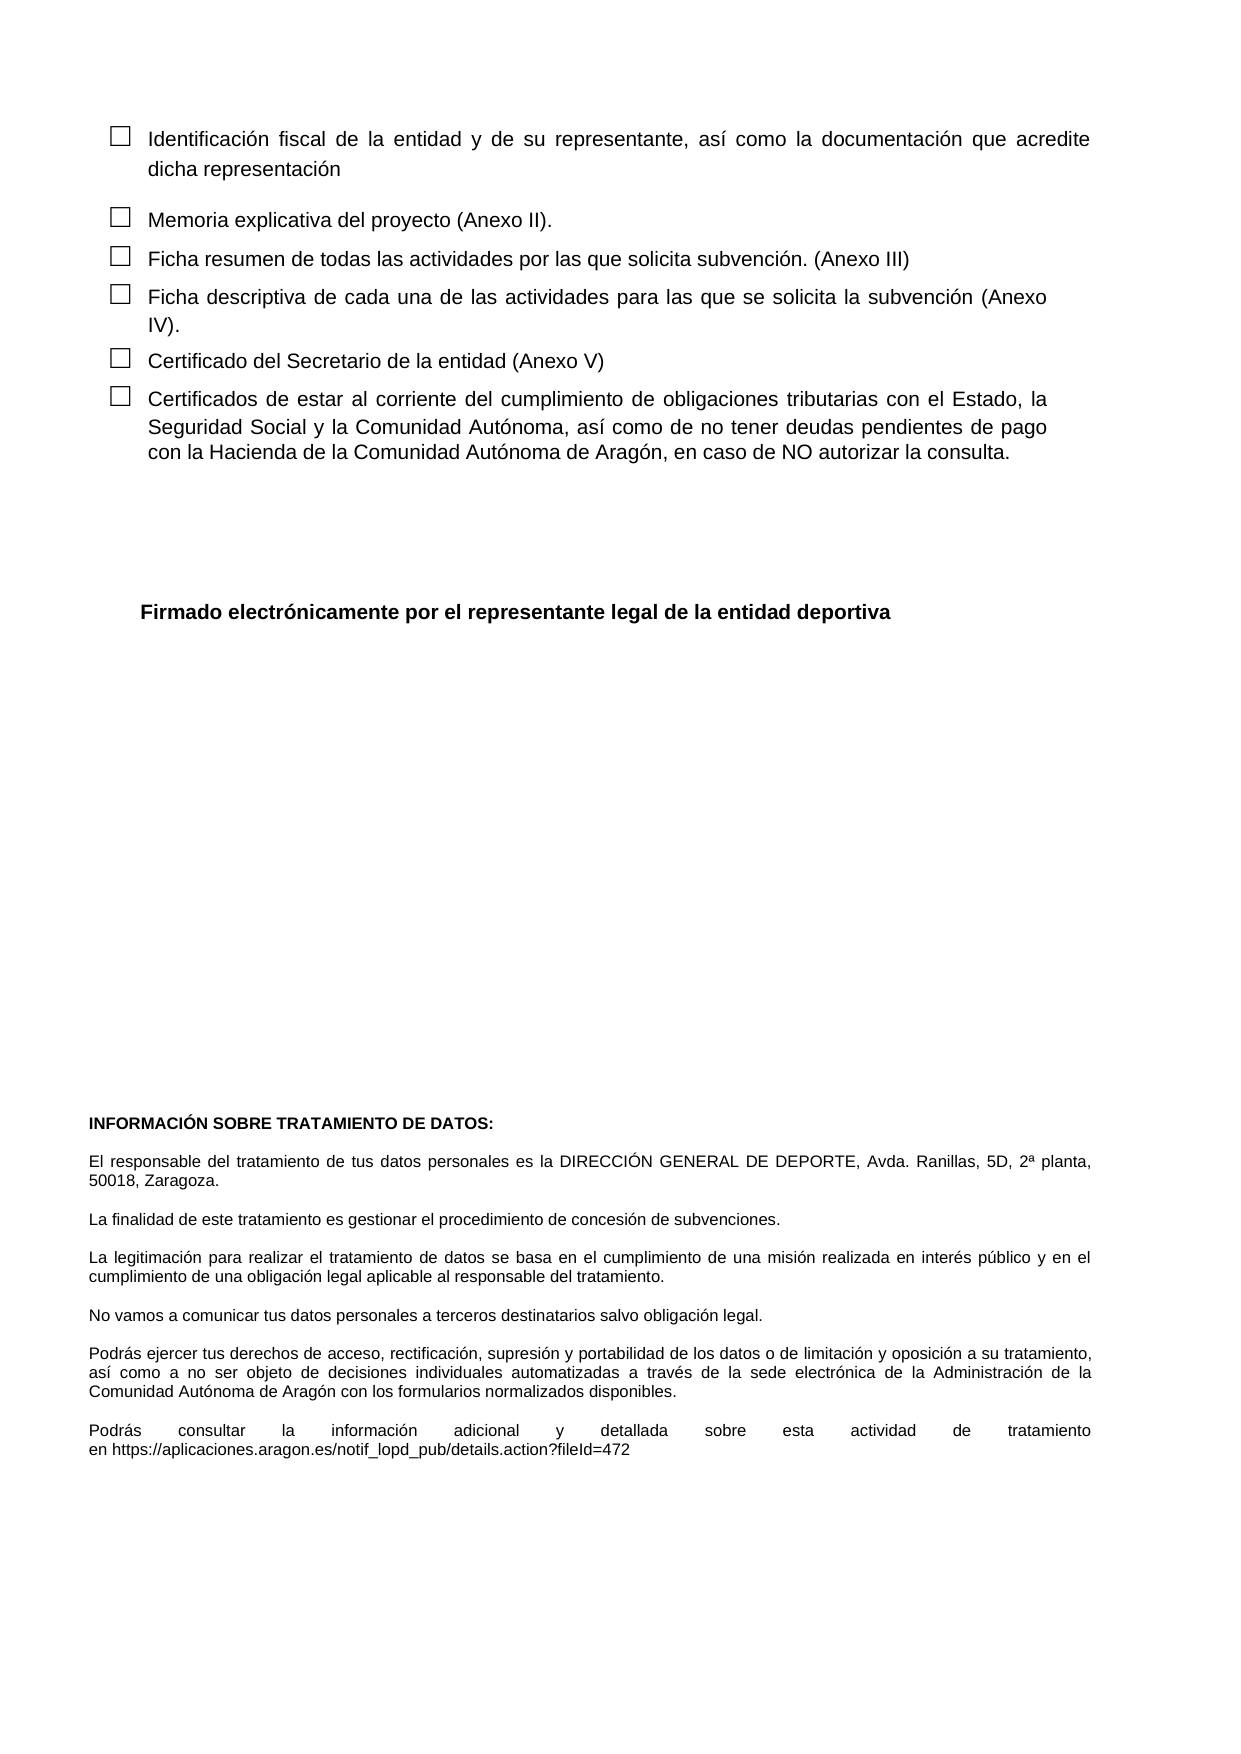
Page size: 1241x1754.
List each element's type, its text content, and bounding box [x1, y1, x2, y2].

text La finalidad de este tratamiento es gestionar el procedimiento de concesión de subvenciones. [89, 1209, 1092, 1229]
text No vamos a comunicar tus datos personales a terceros destinatarios salvo obligación legal. [89, 1305, 1092, 1324]
list Certificados de estar al corriente del cumplimiento de obligaciones tributarias con el Estado, la Seguridad Social y la Comunidad Autónoma, así como de no tener deudas pendientes de pago con la Hacienda de la Comunidad Autónoma de Aragón, en caso de NO autorizar la consulta. [110, 375, 1048, 464]
text El responsable del tratamiento de tus datos personales es la DIRECCIÓN GENERAL DE DEPORTE, Avda. Ranillas, 5D, 2ª planta, 50018, Zaragoza. [89, 1152, 1092, 1190]
subtitle Firmado electrónicamente por el representante legal de la entidad deportiva [140, 600, 1092, 624]
text Podrás consultar la información adicional y detallada sobre esta actividad de tratamiento en https://aplicaciones.aragon.es/notif_lopd_pub/details.action?fileId=472 [89, 1420, 1092, 1459]
list Ficha descriptiva de cada una de las actividades para las que se solicita la subvención (Anexo IV). [110, 273, 1048, 337]
list Identificación fiscal de la entidad y de su representante, así como la documentación que acredite dicha representación [110, 114, 1092, 181]
text La legitimación para realizar el tratamiento de datos se basa en el cumplimiento de una misión realizada en interés público y en el cumplimiento de una obligación legal aplicable al responsable del tratamiento. [89, 1248, 1092, 1286]
list Ficha resumen de todas las actividades por las que solicita subvención. (Anexo III) [110, 235, 1048, 273]
text Podrás ejercer tus derechos de acceso, rectificación, supresión y portabilidad de los datos o de limitación y oposición a su tratamiento, así como a no ser objeto de decisiones individuales automatizadas a través de la sede electrónica de la Administración de la Comunidad Autónoma de Aragón con los formularios normalizados disponibles. [89, 1344, 1092, 1401]
list Memoria explicativa del proyecto (Anexo II). [110, 197, 1048, 235]
list Certificado del Secretario de la entidad (Anexo V) [110, 337, 1048, 375]
text INFORMACIÓN SOBRE TRATAMIENTO DE DATOS: [89, 1114, 1092, 1133]
